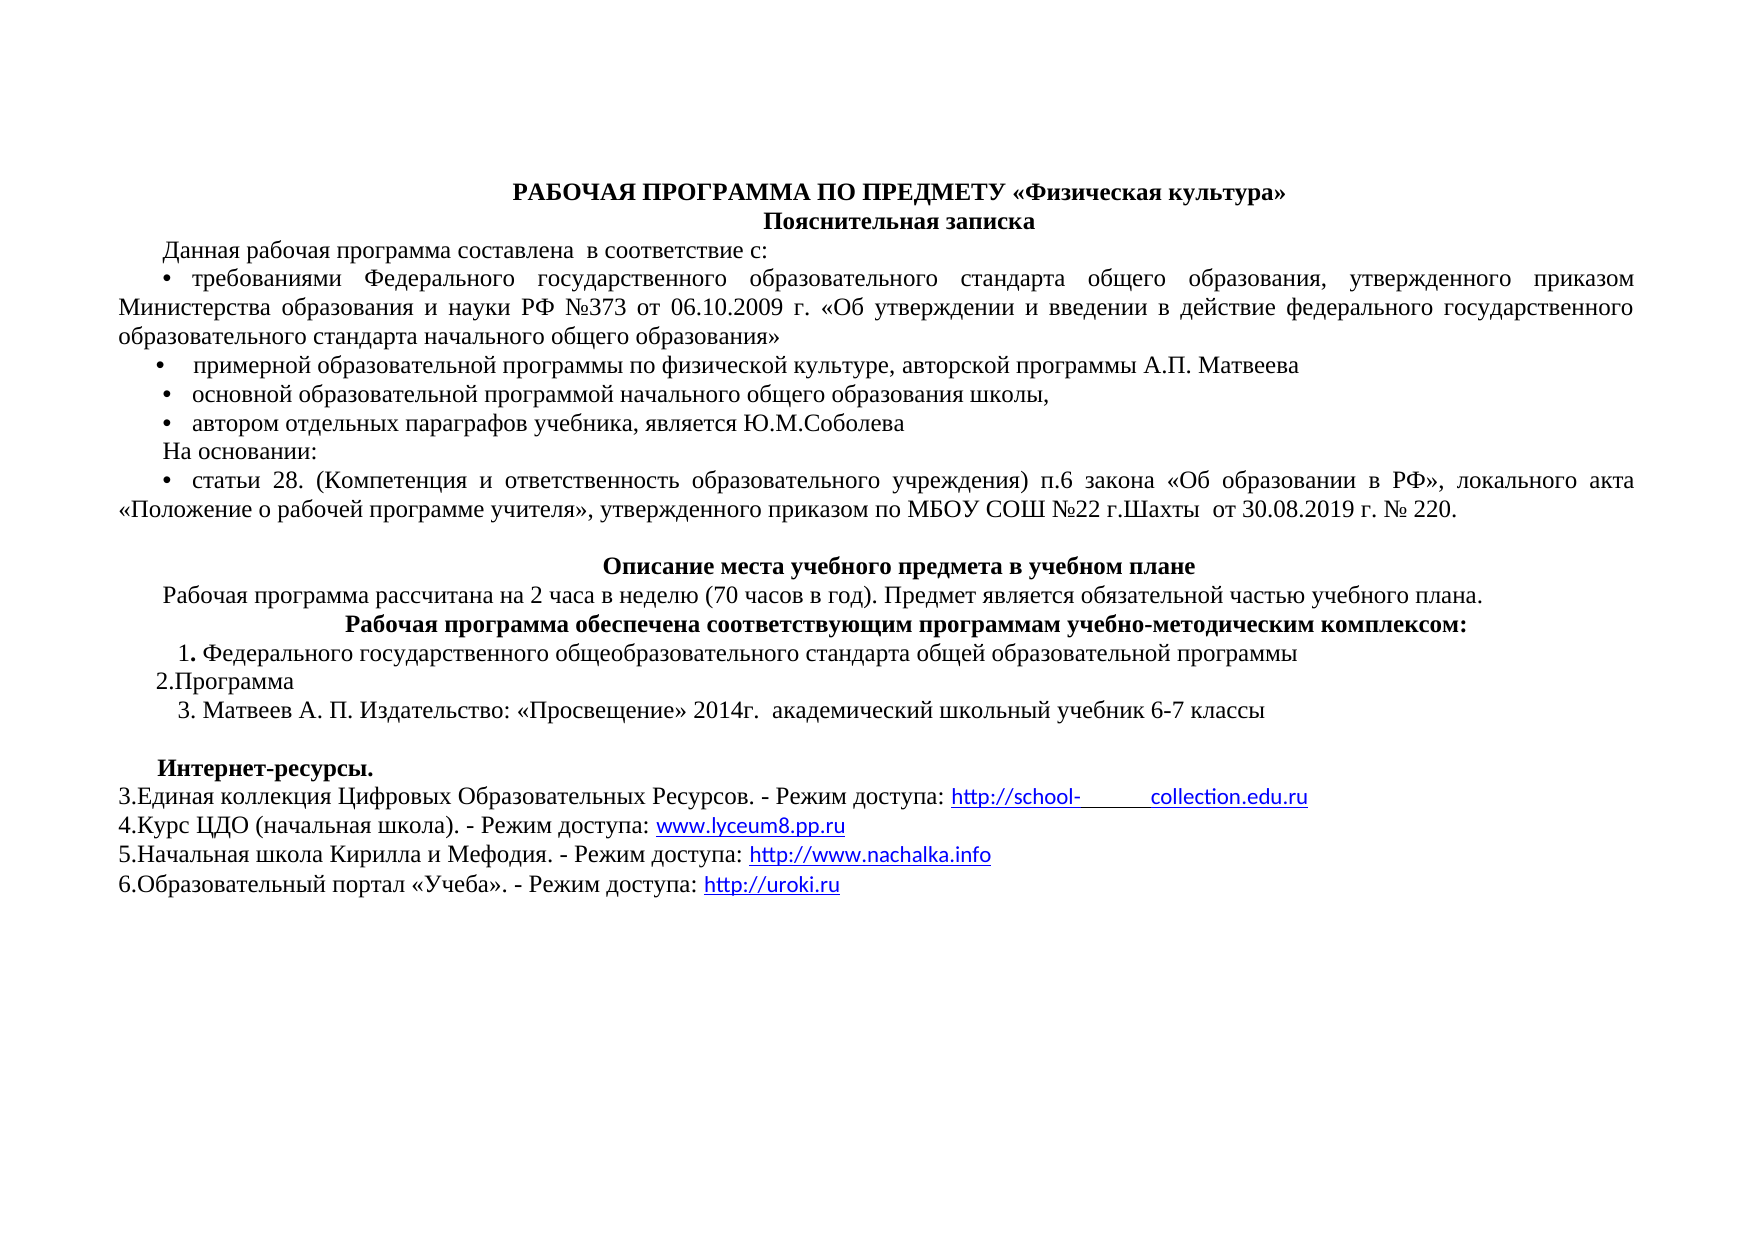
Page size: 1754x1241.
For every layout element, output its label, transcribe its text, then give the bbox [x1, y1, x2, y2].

text 1. Федерального государственного общеобразовательного стандарта общей образовательной программы [118, 638, 1636, 666]
text Данная рабочая программа составлена в соответствие с: [118, 235, 1636, 263]
text 3.Единая коллекция Цифровых Образовательных Ресурсов. - Режим доступа: http://school- collection.edu.ru [118, 781, 1635, 811]
list требованиями Федерального государственного образовательного стандарта общего образования, утвержденного приказом Министерства образования и науки РФ №373 от 06.10.2009 г. «Об утверждении и введении в действие федерального государственного образовательного стандарта начального общего образования» [118, 263, 1636, 350]
list основной образовательной программой начального общего образования школы, [118, 379, 1636, 407]
text Рабочая программа обеспечена соответствующим программам учебно-методическим комплексом: [118, 609, 1636, 638]
text 2.Программа [156, 666, 1636, 695]
list статьи 28. (Компетенция и ответственность образовательного учреждения) п.6 закона «Об образовании в РФ», локального акта «Положение о рабочей программе учителя», утвержденного приказом по МБОУ СОШ №22 г.Шахты от 30.08.2019 г. № 220. [118, 465, 1636, 523]
text На основании: [118, 436, 1636, 465]
text 4.Курс ЦДО (начальная школа). - Режим доступа: www.lyceum8.pp.ru [118, 811, 1636, 839]
text РАБОЧАЯ ПРОГРАММА ПО ПРЕДМЕТУ «Физическая культура» [118, 177, 1636, 206]
text 6.Образовательный портал «Учеба». - Режим доступа: http://uroki.ru [118, 869, 1636, 898]
text Рабочая программа рассчитана на 2 часа в неделю (70 часов в год). Предмет является обязательной частью учебного плана. [118, 580, 1636, 609]
text Пояснительная записка [118, 206, 1636, 235]
list примерной образовательной программы по физической культуре, авторской программы А.П. Матвеева [156, 350, 1636, 379]
text 5.Начальная школа Кирилла и Мефодия. - Режим доступа: http://www.nachalka.info [118, 839, 1636, 869]
list автором отдельных параграфов учебника, является Ю.М.Соболева [118, 407, 1636, 436]
text Описание места учебного предмета в учебном плане [118, 551, 1636, 580]
text 3. Матвеев А. П. Издательство: «Просвещение» 2014г. академический школьный учебник 6-7 классы [118, 695, 1636, 724]
text Интернет-ресурсы. [157, 753, 1636, 781]
